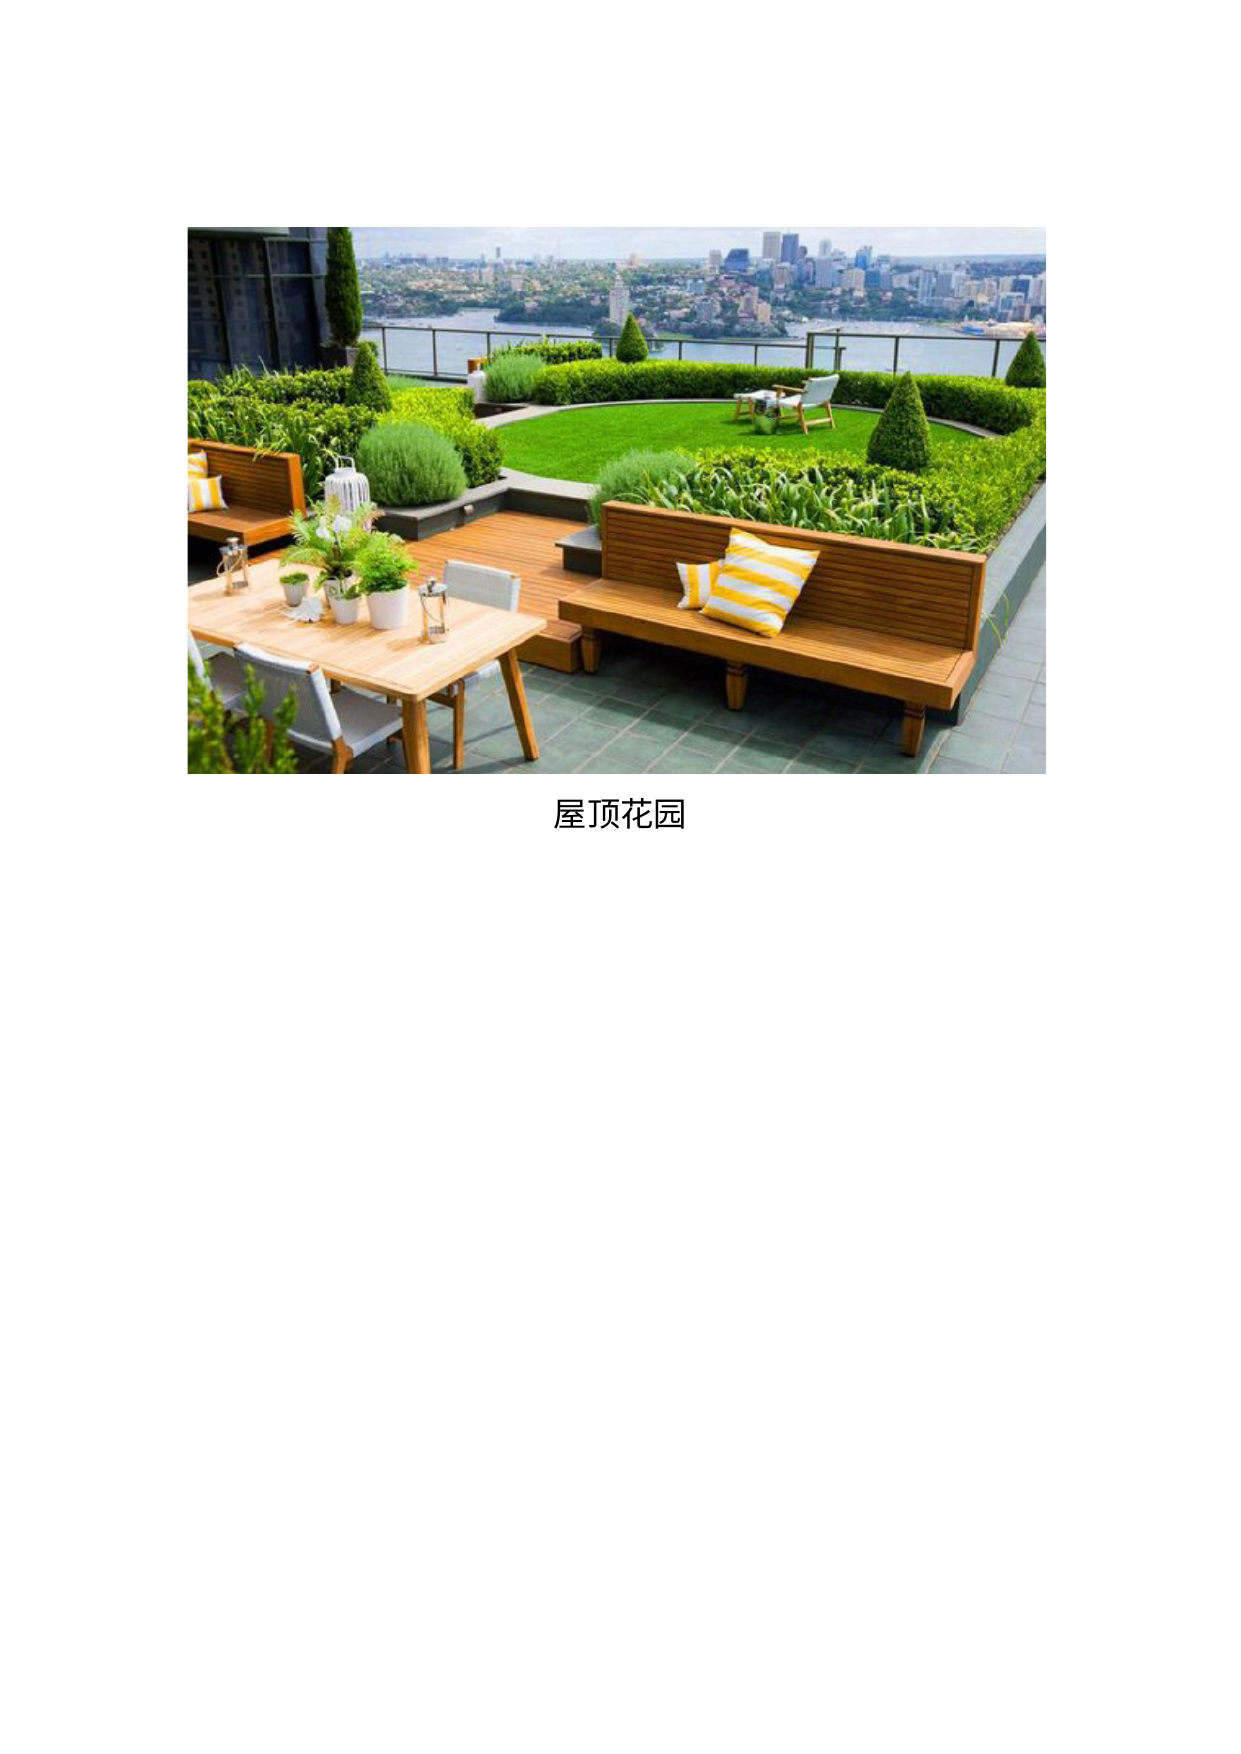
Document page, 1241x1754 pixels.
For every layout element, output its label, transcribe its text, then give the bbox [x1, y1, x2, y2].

picture [187, 227, 1047, 774]
text 屋顶花园 [187, 779, 1053, 844]
